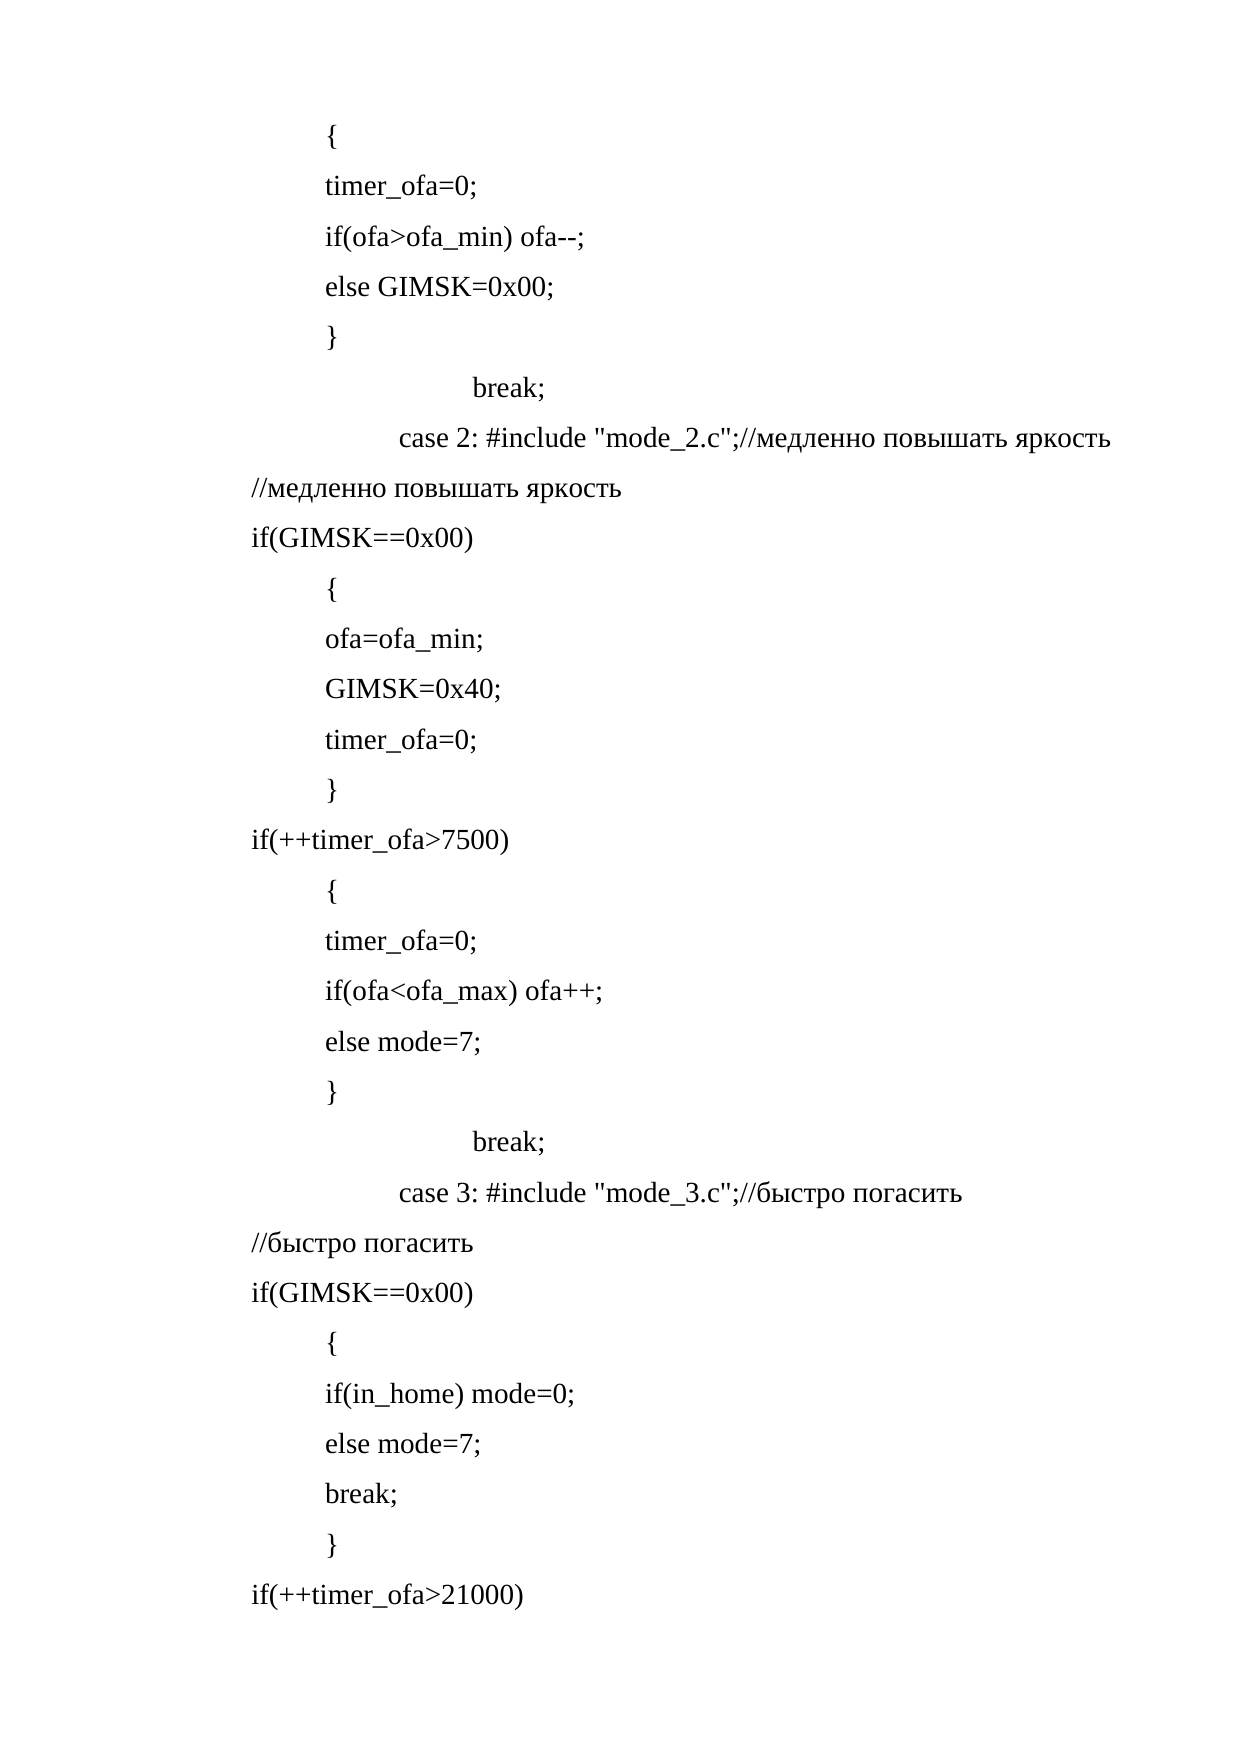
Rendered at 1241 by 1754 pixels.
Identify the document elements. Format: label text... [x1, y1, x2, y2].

text if(in_home) mode=0; [177, 1376, 1152, 1409]
text case 2: #include "mode_2.c";//медленно повышать яркость [177, 420, 1152, 453]
text case 3: #include "mode_3.c";//быстро погасить [177, 1175, 1152, 1208]
text //быстро погасить [177, 1225, 1152, 1258]
text if(GIMSK==0x00) [177, 521, 1152, 554]
text timer_ofa=0; [177, 722, 1152, 755]
text { [177, 571, 1152, 604]
text } [177, 772, 1152, 806]
text else GIMSK=0x00; [177, 269, 1152, 303]
text break; [177, 1477, 1152, 1510]
text break; [177, 1124, 1152, 1158]
text timer_ofa=0; [177, 168, 1152, 202]
text { [177, 873, 1152, 906]
text if(++timer_ofa>7500) [177, 822, 1152, 856]
text { [177, 1326, 1152, 1359]
text else mode=7; [177, 1426, 1152, 1460]
text if(ofa<ofa_max) ofa++; [177, 973, 1152, 1007]
text ofa=ofa_min; [177, 621, 1152, 655]
text if(++timer_ofa>21000) [177, 1577, 1152, 1611]
text if(GIMSK==0x00) [177, 1275, 1152, 1309]
text else mode=7; [177, 1024, 1152, 1057]
text } [177, 1527, 1152, 1560]
text GIMSK=0x40; [177, 672, 1152, 705]
text } [177, 319, 1152, 353]
text timer_ofa=0; [177, 923, 1152, 957]
text break; [177, 370, 1152, 403]
text } [177, 1074, 1152, 1108]
text { [177, 118, 1152, 152]
text //медленно повышать яркость [177, 470, 1152, 504]
text if(ofa>ofa_min) ofa--; [177, 219, 1152, 252]
